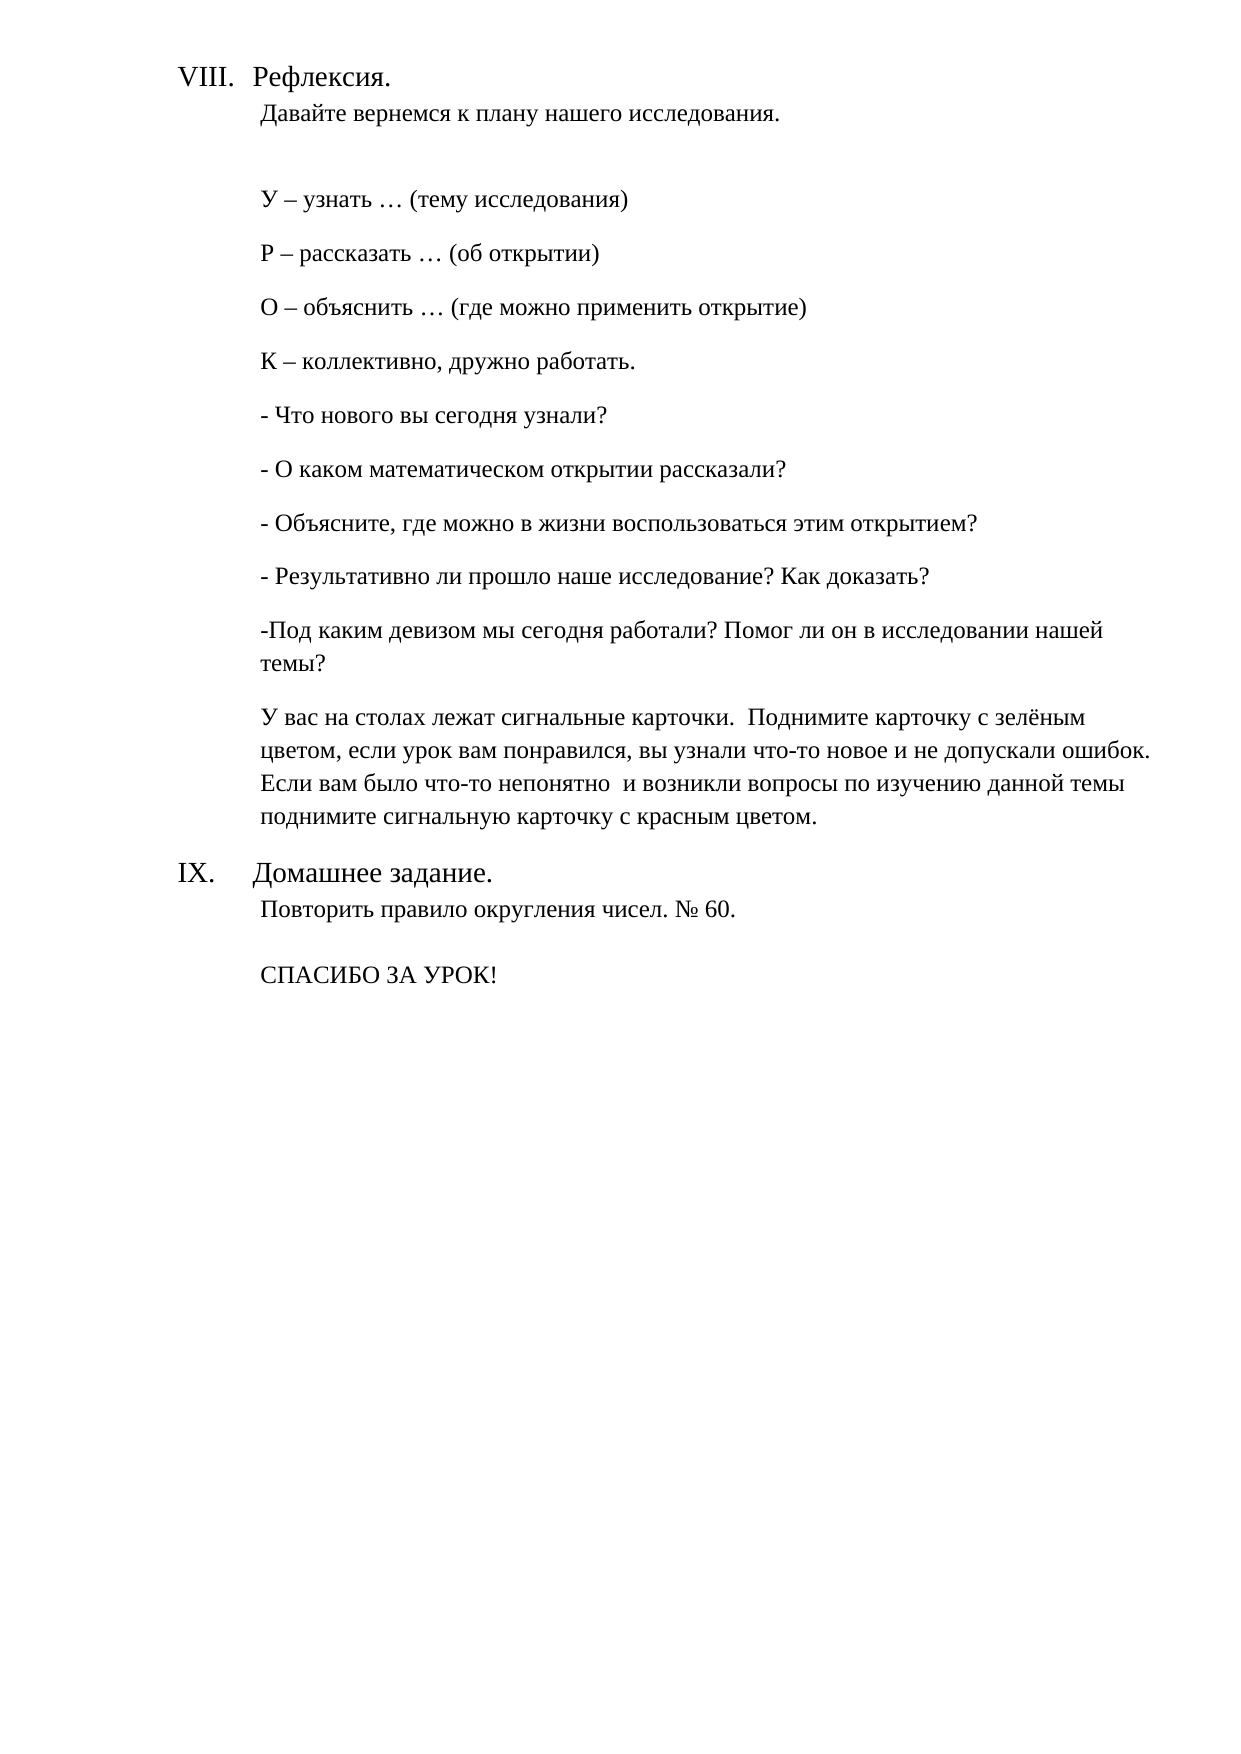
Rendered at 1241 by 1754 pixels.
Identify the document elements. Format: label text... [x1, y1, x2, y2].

list СПАСИБО ЗА УРОК! [260, 960, 1152, 988]
list Давайте вернемся к плану нашего исследования. [260, 98, 1152, 126]
text У – узнать … (тему исследования) [260, 184, 1152, 213]
text - О каком математическом открытии рассказали? [260, 454, 1152, 482]
list Повторить правило округления чисел. № 60. [260, 894, 1152, 922]
text - Результативно ли прошло наше исследование? Как доказать? [260, 561, 1152, 590]
text -Под каким девизом мы сегодня работали? Помог ли он в исследовании нашей темы? [260, 615, 1152, 677]
list Домашнее задание. [177, 855, 1152, 889]
text - Объясните, где можно в жизни воспользоваться этим открытием? [260, 508, 1152, 536]
text О – объяснить … (где можно применить открытие) [260, 292, 1152, 321]
text У вас на столах лежат сигнальные карточки. Поднимите карточку с зелёным цветом, если урок вам понравился, вы узнали что-то новое и не допускали ошибок. Если вам было что-то непонятно и возникли вопросы по изучению данной темы поднимите сигнальную карточку с красным цветом. [260, 702, 1152, 830]
text - Что нового вы сегодня узнали? [260, 400, 1152, 429]
text Р – рассказать … (об открытии) [260, 238, 1152, 267]
text К – коллективно, дружно работать. [260, 346, 1152, 375]
list Рефлексия. [177, 59, 1152, 93]
